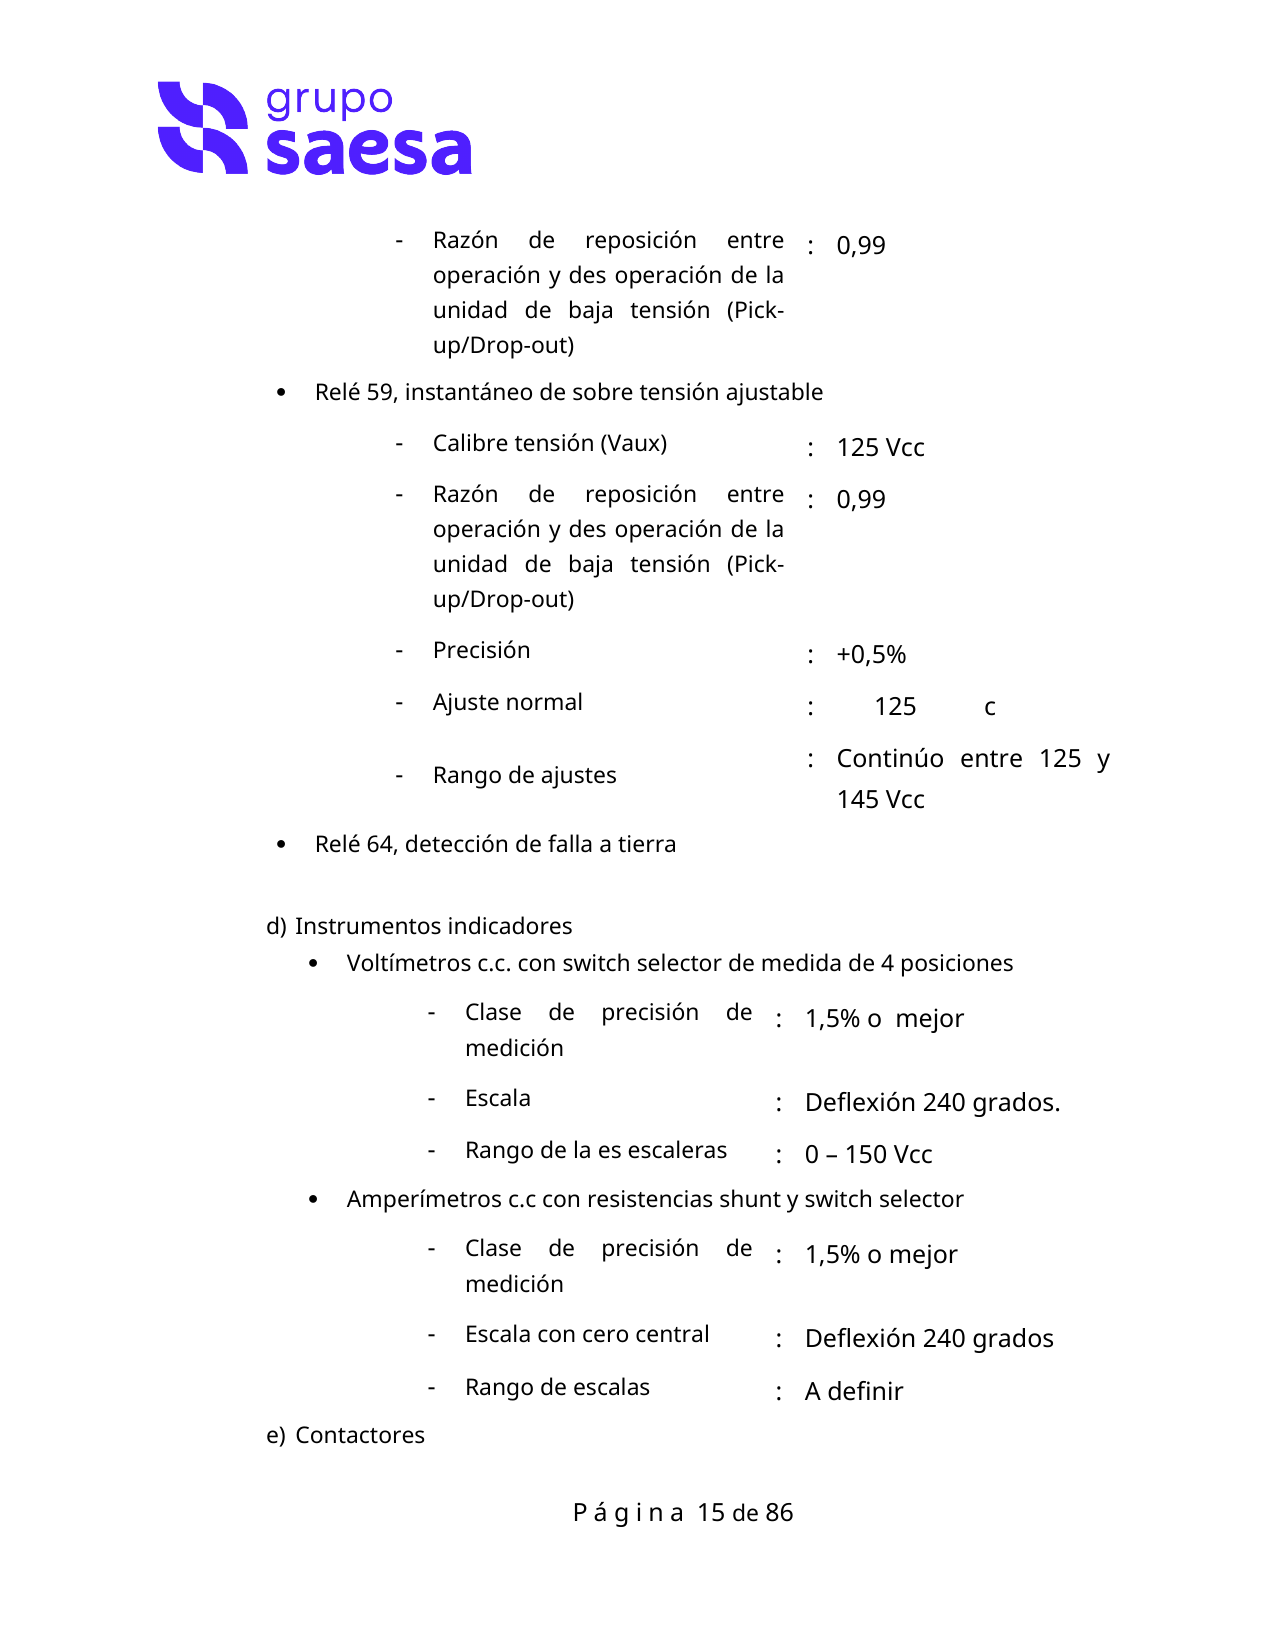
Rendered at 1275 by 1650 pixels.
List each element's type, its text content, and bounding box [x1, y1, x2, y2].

table_cell Continúo entre 125 y 145 Vcc [825, 735, 1122, 828]
table_cell Precisión [153, 630, 796, 682]
table_cell 125 Vcc [825, 423, 1122, 475]
table_cell : [796, 475, 825, 630]
table_cell Calibre tensión (Vaux) [153, 423, 796, 475]
table_cell 0 – 150 Vcc [793, 1131, 1090, 1183]
picture [147, 73, 481, 178]
table_cell 0,99 [825, 475, 1122, 630]
table_cell : [764, 994, 793, 1079]
table_cell +0,5% [825, 630, 1122, 682]
table_cell Relé 59, instantáneo de sobre tensión ajustable [153, 376, 1122, 423]
table_cell : [764, 1079, 793, 1131]
table_header Voltímetros c.c. con switch selector de medida de 4 posiciones [185, 947, 1090, 994]
table_cell Clase de precisión de medición [185, 1230, 764, 1315]
table_cell Amperímetros c.c con resistencias shunt y switch selector [185, 1183, 1090, 1230]
table_cell : [764, 1230, 793, 1315]
table_cell 0,99 [825, 221, 1122, 376]
table_cell c [825, 682, 1122, 734]
table_cell Razón de reposición entre operación y des operación de la unidad de baja tensión (Pick- up/Drop-out) [153, 221, 796, 376]
table_cell 1,5% o mejor [793, 994, 1090, 1079]
table_cell Razón de reposición entre operación y des operación de la unidad de baja tensión (Pick-up/Drop-out) [153, 475, 796, 630]
table_cell Rango de la es escaleras [185, 1131, 764, 1183]
table_cell Rango de ajustes [153, 735, 796, 828]
table_cell : [796, 423, 825, 475]
table_cell : [764, 1315, 793, 1367]
table_cell Ajuste normal [153, 682, 796, 734]
list Instrumentos indicadores [223, 909, 1127, 941]
table_cell A definir [793, 1367, 1090, 1419]
table_cell 1,5% o mejor [793, 1230, 1090, 1315]
table_cell Relé 64, detección de falla a tierra [153, 828, 1122, 874]
table_cell Escala con cero central [185, 1315, 764, 1367]
table_cell : [764, 1131, 793, 1183]
table_cell Clase de precisión de medición [185, 994, 764, 1079]
list Contactores [223, 1419, 1127, 1451]
table_cell Rango de escalas [185, 1367, 764, 1419]
table_cell : [796, 735, 825, 828]
table_cell : [764, 1367, 793, 1419]
table_cell : [796, 221, 825, 376]
table_cell Escala [185, 1079, 764, 1131]
table_cell Deflexión 240 grados. [793, 1079, 1090, 1131]
table_cell : [796, 630, 825, 682]
table_cell Deflexión 240 grados [793, 1315, 1090, 1367]
table_cell : [796, 682, 825, 734]
